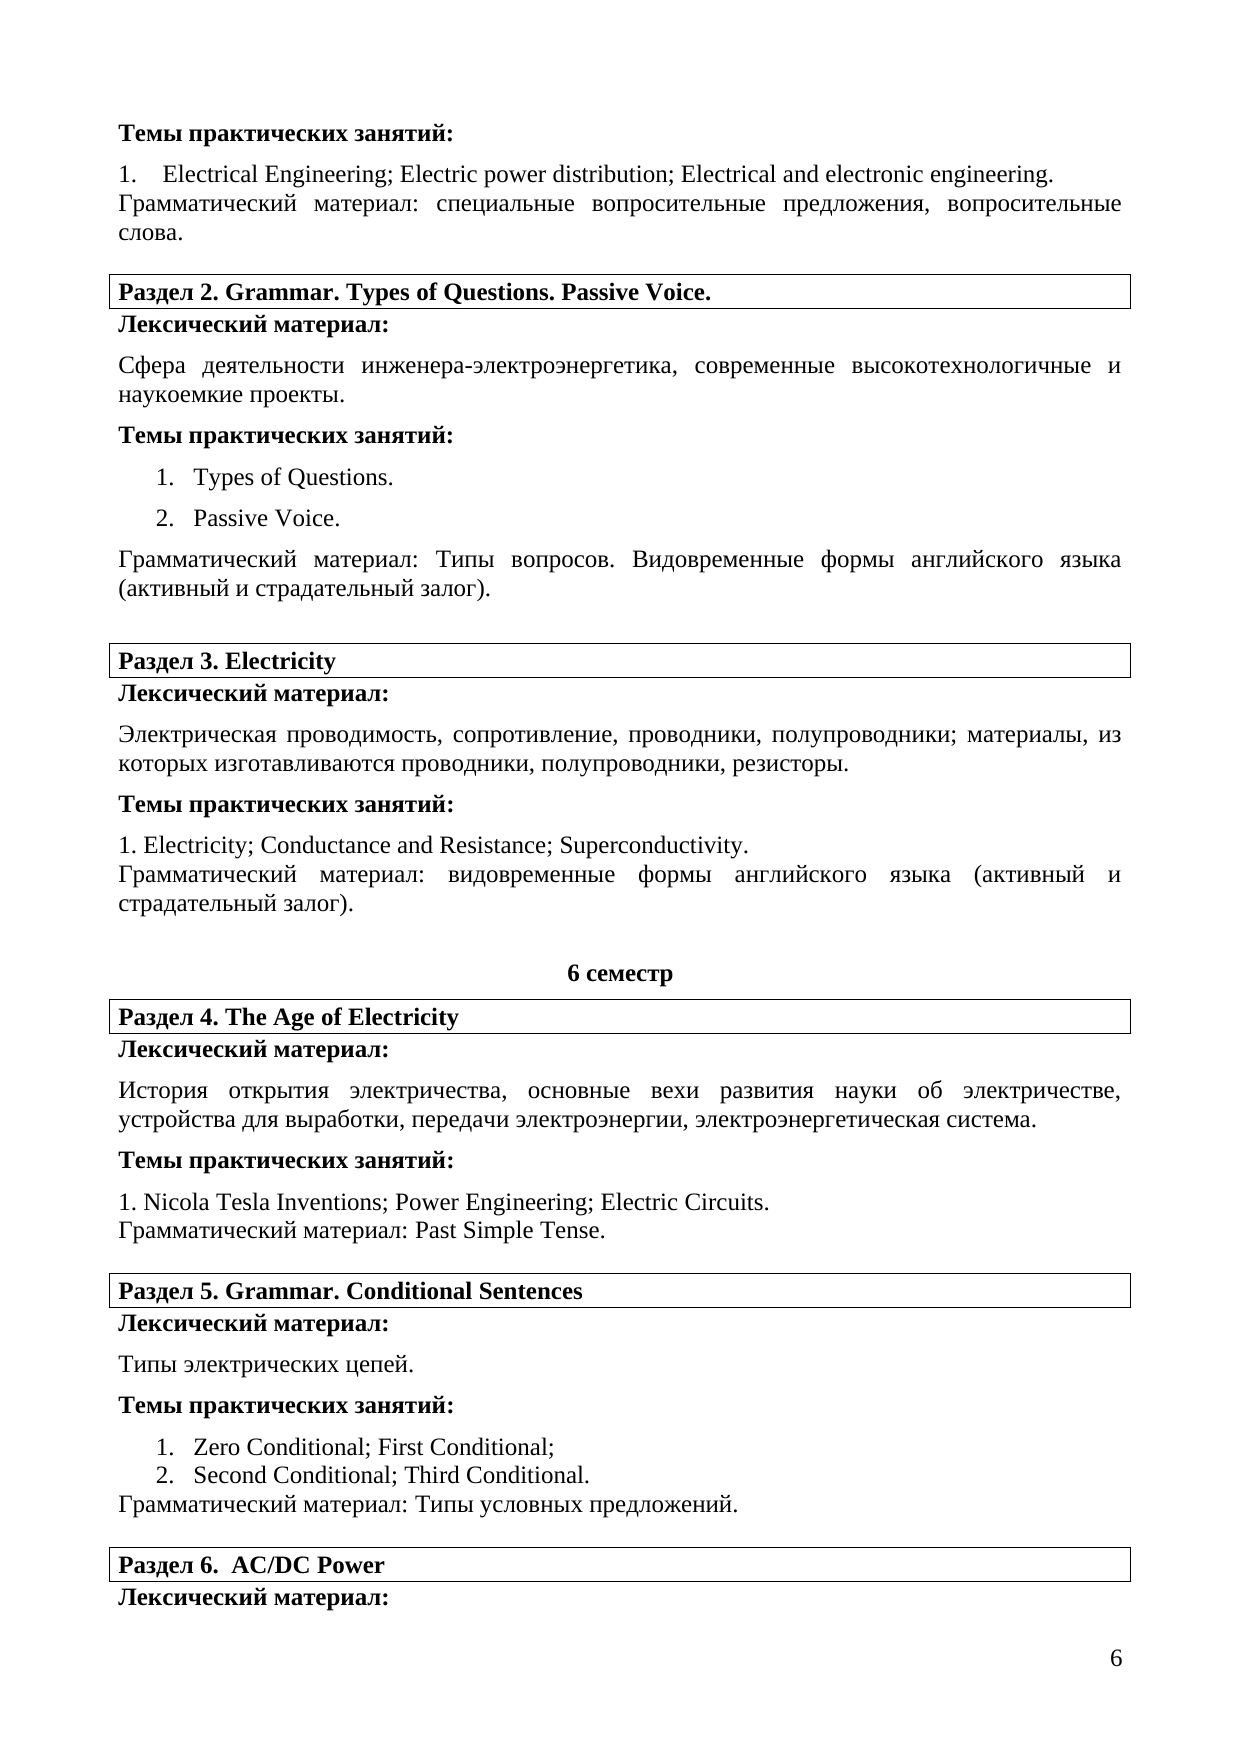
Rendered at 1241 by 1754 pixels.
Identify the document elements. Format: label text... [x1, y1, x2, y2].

text Темы практических занятий: [118, 789, 1122, 818]
text Электрическая проводимость, сопротивление, проводники, полупроводники; материалы, из которых изготавливаются проводники, полупроводники, резисторы. [118, 719, 1122, 777]
text Грамматический материал: Past Simple Tense. [118, 1216, 1122, 1244]
text Сфера деятельности инженера-электроэнергетика, современные высокотехнологичные и наукоемкие проекты. [118, 351, 1122, 408]
text Темы практических занятий: [118, 421, 1122, 449]
text Лексический материал: [118, 1308, 1122, 1337]
text Лексический материал: [118, 1582, 1122, 1611]
text Темы практических занятий: [118, 1146, 1122, 1174]
text Грамматический материал: видовременные формы английского языка (активный и страдательный залог). [118, 859, 1122, 917]
list Zero Conditional; First Conditional; [156, 1432, 1122, 1461]
text Типы электрических цепей. [118, 1349, 1122, 1378]
text Раздел 2. Grammar. Types of Questions. Passive Voice. [110, 275, 1130, 308]
text 1. Nicola Tesla Inventions; Power Engineering; Electric Circuits. [118, 1187, 1122, 1216]
text Грамматический материал: Типы условных предложений. [118, 1489, 1122, 1518]
list Electrical Engineering; Electric power distribution; Electrical and electronic engineering. [118, 159, 1122, 188]
text 1. Electricity; Conductance and Resistance; Superconductivity. [118, 831, 1122, 859]
text 6 семестр [118, 958, 1122, 987]
list Second Conditional; Third Conditional. [156, 1461, 1122, 1489]
text Раздел 5. Grammar. Conditional Sentences [110, 1274, 1130, 1307]
text Лексический материал: [118, 1034, 1122, 1063]
text Темы практических занятий: [118, 1391, 1122, 1419]
text Раздел 4. The Age of Electricity [110, 1000, 1130, 1033]
text Раздел 3. Electricity [110, 644, 1130, 677]
list Types of Questions. [156, 462, 1122, 491]
text Грамматический материал: Типы вопросов. Видовременные формы английского языка (активный и страдательный залог). [118, 544, 1122, 602]
text Раздел 6. AC/DC Power [110, 1548, 1130, 1581]
list Passive Voice. [156, 503, 1122, 532]
text Темы практических занятий: [118, 118, 1122, 147]
text История открытия электричества, основные вехи развития науки об электричестве, устройства для выработки, передачи электроэнергии, электроэнергетическая система. [118, 1076, 1122, 1133]
text Грамматический материал: специальные вопросительные предложения, вопросительные слова. [118, 188, 1122, 246]
text Лексический материал: [118, 678, 1122, 707]
text Лексический материал: [118, 309, 1122, 338]
